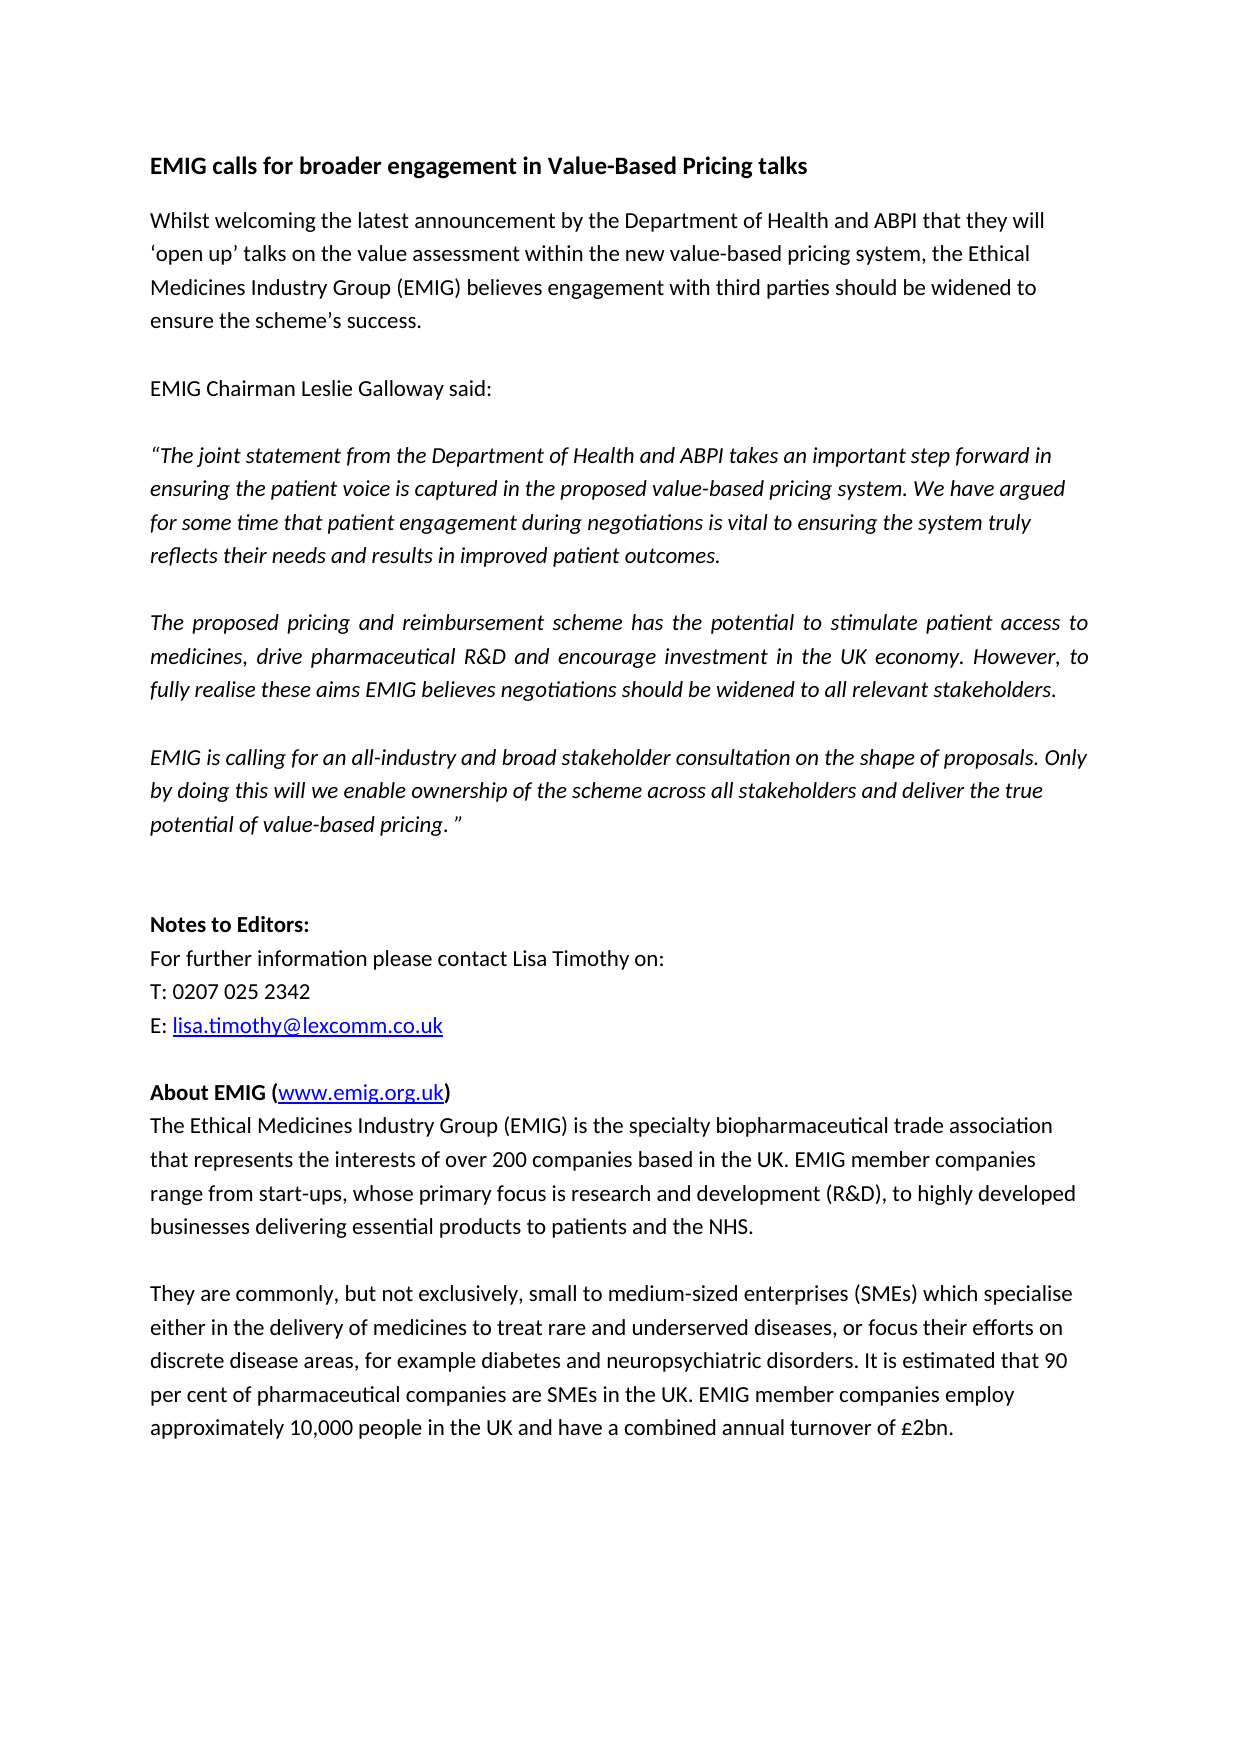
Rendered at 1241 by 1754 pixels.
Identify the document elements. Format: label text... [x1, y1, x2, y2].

text EMIG calls for broader engagement in Value-Based Pricing talks [150, 150, 1090, 181]
text E: lisa.timothy@lexcomm.co.uk [150, 1011, 1090, 1039]
text They are commonly, but not exclusively, small to medium-sized enterprises (SMEs) which specialise either in the delivery of medicines to treat rare and underserved diseases, or focus their efforts on discrete disease areas, for example diabetes and neuropsychiatric disorders. It is estimated that 90 per cent of pharmaceutical companies are SMEs in the UK. EMIG member companies employ approximately 10,000 people in the UK and have a combined annual turnover of £2bn. [150, 1279, 1090, 1441]
text About EMIG (www.emig.org.uk) [150, 1078, 1090, 1106]
text Notes to Editors: [150, 910, 1090, 938]
text Whilst welcoming the latest announcement by the Department of Health and ABPI that they will ‘open up’ talks on the value assessment within the new value-based pricing system, the Ethical Medicines Industry Group (EMIG) believes engagement with third parties should be widened to ensure the scheme’s success. [150, 206, 1090, 334]
text T: 0207 025 2342 [150, 977, 1090, 1005]
text The Ethical Medicines Industry Group (EMIG) is the specialty biopharmaceutical trade association that represents the interests of over 200 companies based in the UK. EMIG member companies range from start-ups, whose primary focus is research and development (R&D), to highly developed businesses delivering essential products to patients and the NHS. [150, 1112, 1090, 1240]
text “The joint statement from the Department of Health and ABPI takes an important step forward in ensuring the patient voice is captured in the proposed value-based pricing system. We have argued for some time that patient engagement during negotiations is vital to ensuring the system truly reflects their needs and results in improved patient outcomes. [150, 441, 1090, 569]
text For further information please contact Lisa Timothy on: [150, 944, 1090, 972]
text The proposed pricing and reimbursement scheme has the potential to stimulate patient access to medicines, drive pharmaceutical R&D and encourage investment in the UK economy. However, to fully realise these aims EMIG believes negotiations should be widened to all relevant stakeholders. [150, 608, 1090, 703]
text EMIG is calling for an all-industry and broad stakeholder consultation on the shape of proposals. Only by doing this will we enable ownership of the scheme across all stakeholders and deliver the true potential of value-based pricing. ” [150, 743, 1090, 838]
text EMIG Chairman Leslie Galloway said: [150, 374, 1090, 402]
